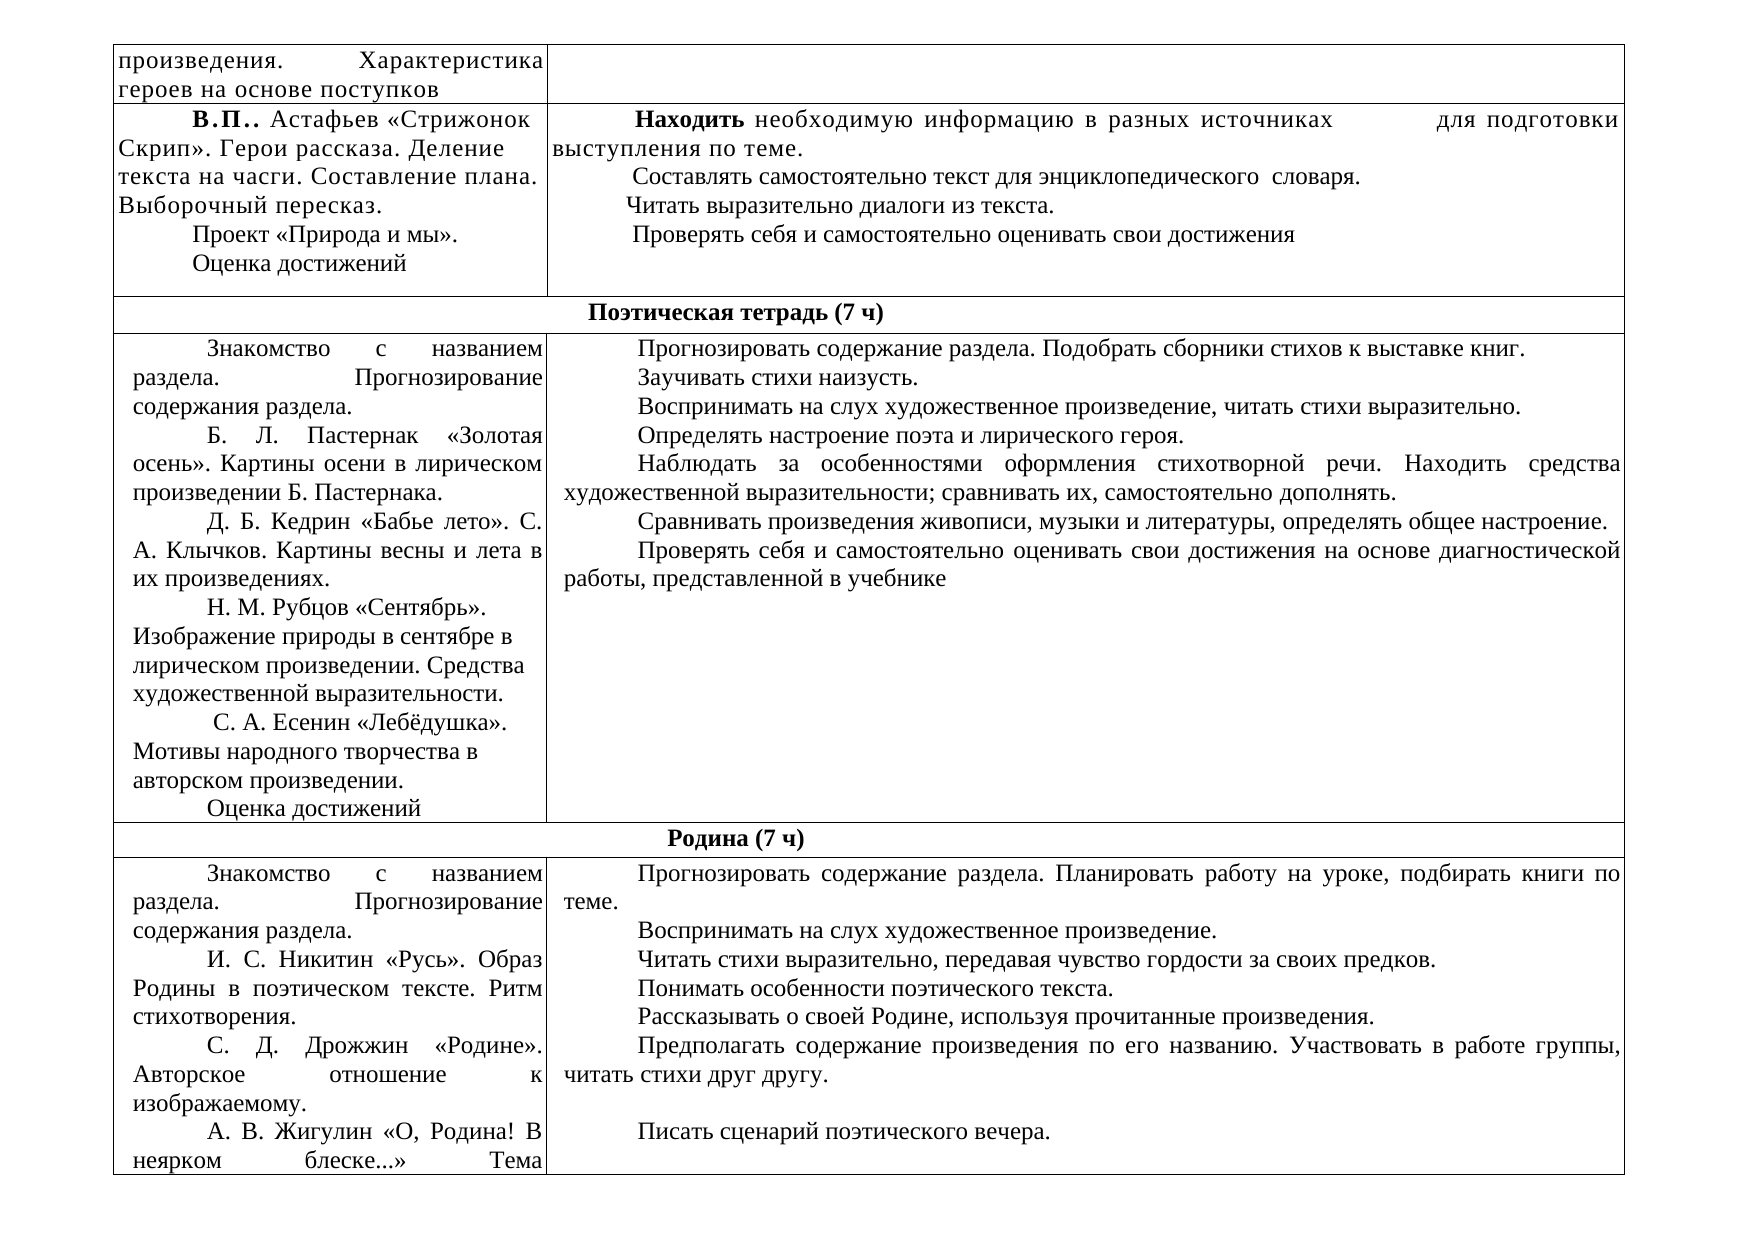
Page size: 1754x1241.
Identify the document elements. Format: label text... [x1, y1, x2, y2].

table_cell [547, 858, 1624, 1174]
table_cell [114, 858, 546, 1174]
table_cell Прогнозировать содержание раздела. Подобрать сборники стихов к выставке книг. Заучивать стихи наизусть. Воспринимать на слух художественное произведение, читать стихи выразительно. Определять настроение поэта и лирического героя. Наблюдать за особенностями оформления стихотворной речи. Находить средства художественной выразительности; сравнивать их, самостоятельно дополнять. Сравнивать произведения живописи, музыки и литературы, определять общее настроение. Проверять себя и самостоятельно оценивать свои достижения на основе диагностической работы, представленной в учебнике [547, 334, 1624, 822]
table_cell В.П.. Астафьев «Стрижонок Скрип». Герои рассказа. Деление текста на часги. Составление плана. Выборочный пересказ. Проект «Природа и мы». Оценка достижений [114, 104, 547, 296]
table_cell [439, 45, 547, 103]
table_cell Знакомство с названием раздела. Прогнозирование содержания раздела. Б. Л. Пастернак «Золотая осень». Картины осени в лирическом произведении Б. Пастернака. Д. Б. Кедрин «Бабье лето». С. А. Клычков. Картины весны и лета в их произведениях. Н. М. Рубцов «Сентябрь». Изображение природы в сентябре в лирическом произведении. Средства художественной выразительности. С. А. Есенин «Лебёдушка». Мотивы народного творчества в авторском произведении. Оценка достижений [114, 334, 546, 822]
table_cell Поэтическая тетрадь (7 ч) [114, 297, 1624, 332]
table_cell Родина (7 ч) [114, 823, 1624, 857]
table_cell Находить необходимую информацию в разных источниках для подготовки выступления по теме. Составлять самостоятельно текст для энциклопедического словаря. Читать выразительно диалоги из текста. Проверять себя и самостоятельно оценивать свои достижения [548, 104, 1624, 296]
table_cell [548, 45, 1624, 103]
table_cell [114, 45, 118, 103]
